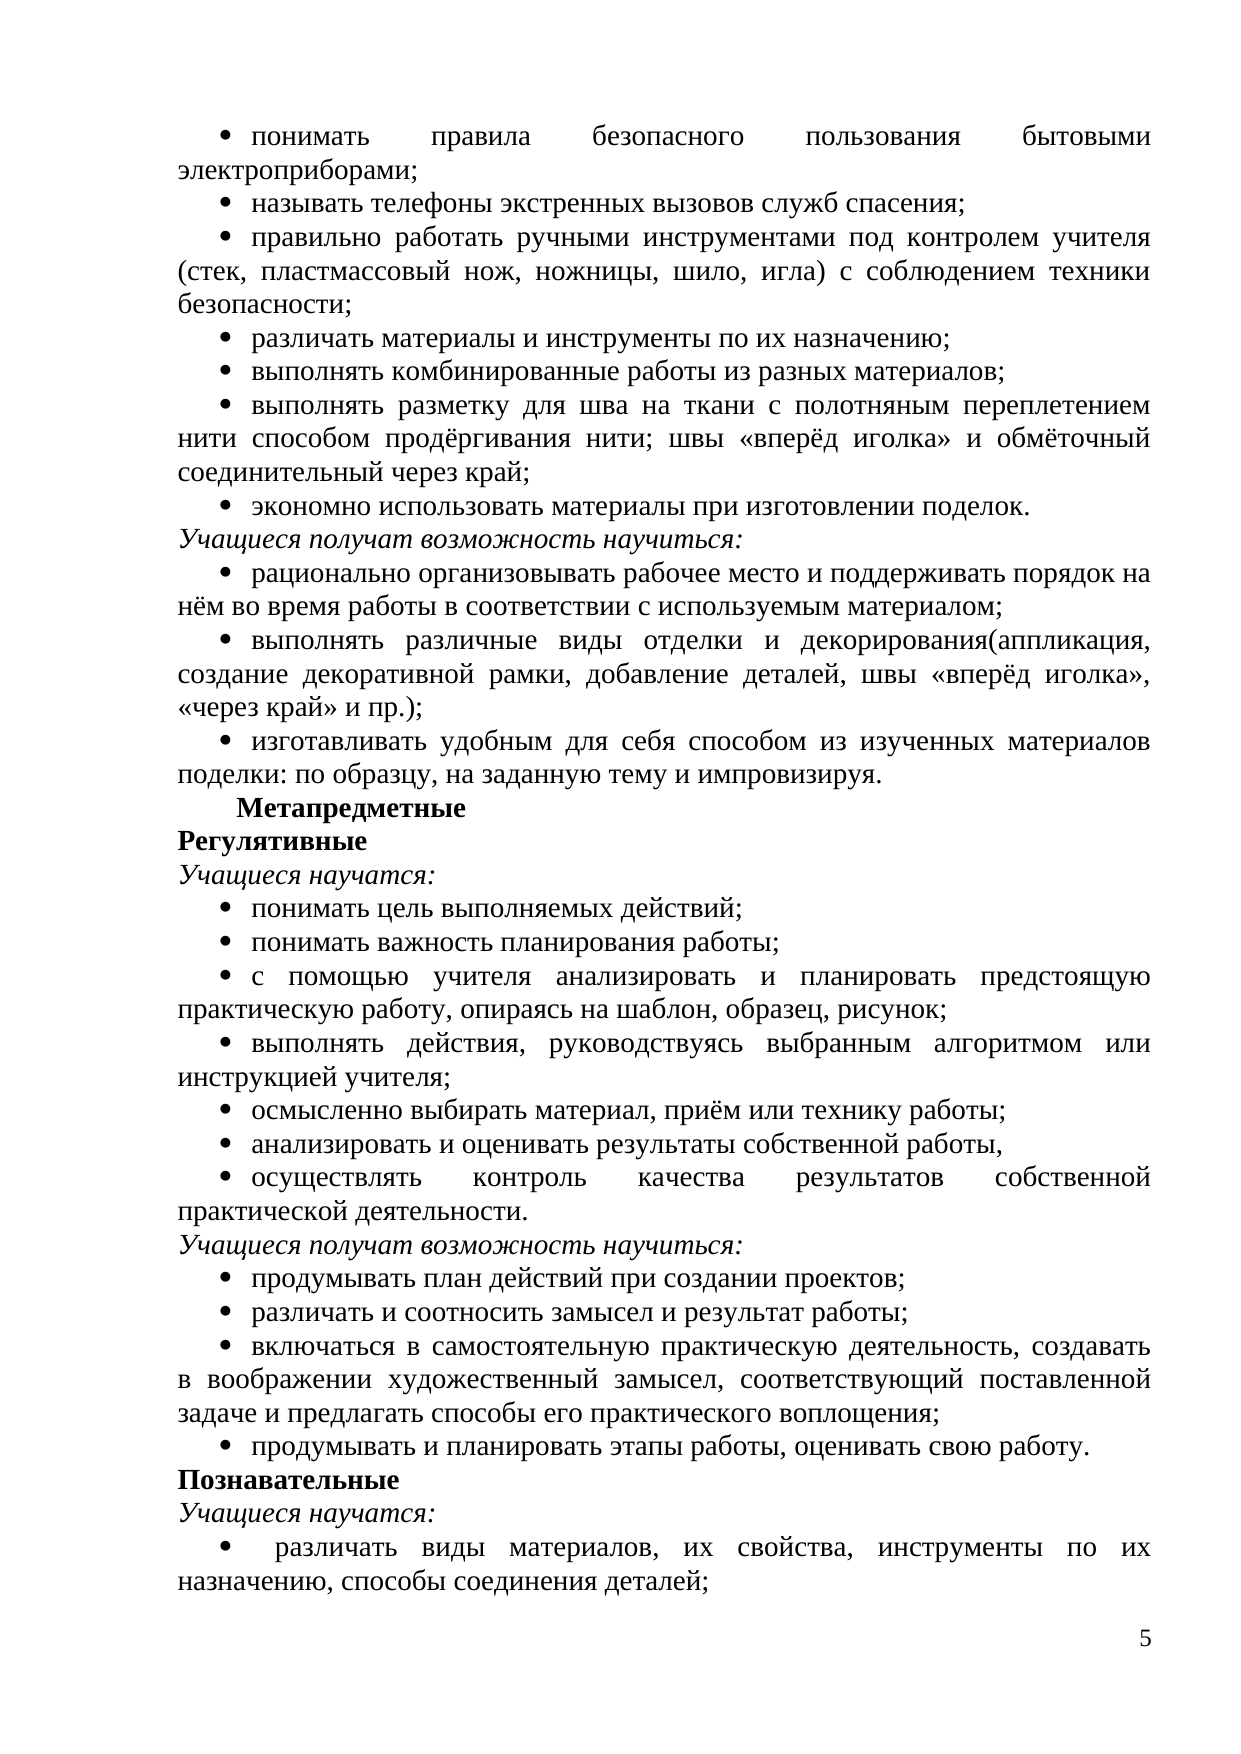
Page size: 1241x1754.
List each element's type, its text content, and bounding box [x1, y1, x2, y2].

list с помощью учителя анализировать и планировать предстоящую практическую работу, опираясь на шаблон, образец, рисунок; [177, 958, 1152, 1025]
list рационально организовывать рабочее место и поддерживать порядок на нём во время работы в соответствии с используемым материалом; [177, 555, 1152, 622]
list включаться в самостоятельную практическую деятельность, создавать в воображении художественный замысел, соответствующий поставленной задаче и предлагать способы его практического воплощения; [177, 1328, 1152, 1428]
text Метапредметные [177, 790, 1152, 823]
list понимать важность планирования работы; [177, 924, 1152, 958]
text Учащиеся научатся: [177, 857, 1152, 891]
list выполнять различные виды отделки и декорирования(аппликация, создание декоративной рамки, добавление деталей, швы «вперёд иголка», «через край» и пр.); [177, 622, 1152, 723]
list выполнять разметку для шва на ткани с полотняным переплетением нити способом продёргивания нити; швы «вперёд иголка» и обмёточный соединительный через край; [177, 387, 1152, 488]
text Регулятивные [177, 823, 1152, 857]
text Учащиеся научатся: [177, 1496, 1152, 1529]
list экономно использовать материалы при изготовлении поделок. [177, 488, 1152, 521]
list понимать цель выполняемых действий; [177, 891, 1152, 924]
text Учащиеся получат возможность научиться: [177, 521, 1152, 555]
list понимать правила безопасного пользования бытовыми электроприборами; [177, 118, 1152, 185]
list продумывать план действий при создании проектов; [177, 1260, 1152, 1294]
list выполнять комбинированные работы из разных материалов; [177, 353, 1152, 387]
list продумывать и планировать этапы работы, оценивать свою работу. [177, 1428, 1152, 1462]
text Учащиеся получат возможность научиться: [177, 1227, 1152, 1260]
list различать виды материалов, их свойства, инструменты по их назначению, способы соединения деталей; [177, 1529, 1152, 1596]
list называть телефоны экстренных вызовов служб спасения; [177, 185, 1152, 219]
list различать и соотносить замысел и результат работы; [177, 1294, 1152, 1328]
list различать материалы и инструменты по их назначению; [177, 320, 1152, 353]
list осмысленно выбирать материал, приём или технику работы; [177, 1092, 1152, 1126]
list правильно работать ручными инструментами под контролем учителя (стек, пластмассовый нож, ножницы, шило, игла) с соблюдением техники безопасности; [177, 219, 1152, 320]
list осуществлять контроль качества результатов собственной практической деятельности. [177, 1159, 1152, 1227]
list изготавливать удобным для себя способом из изученных материалов поделки: по образцу, на заданную тему и импровизируя. [177, 723, 1152, 790]
text Познавательные [177, 1462, 1152, 1496]
list выполнять действия, руководствуясь выбранным алгоритмом или инструкцией учителя; [177, 1025, 1152, 1092]
list анализировать и оценивать результаты собственной работы, [177, 1126, 1152, 1159]
